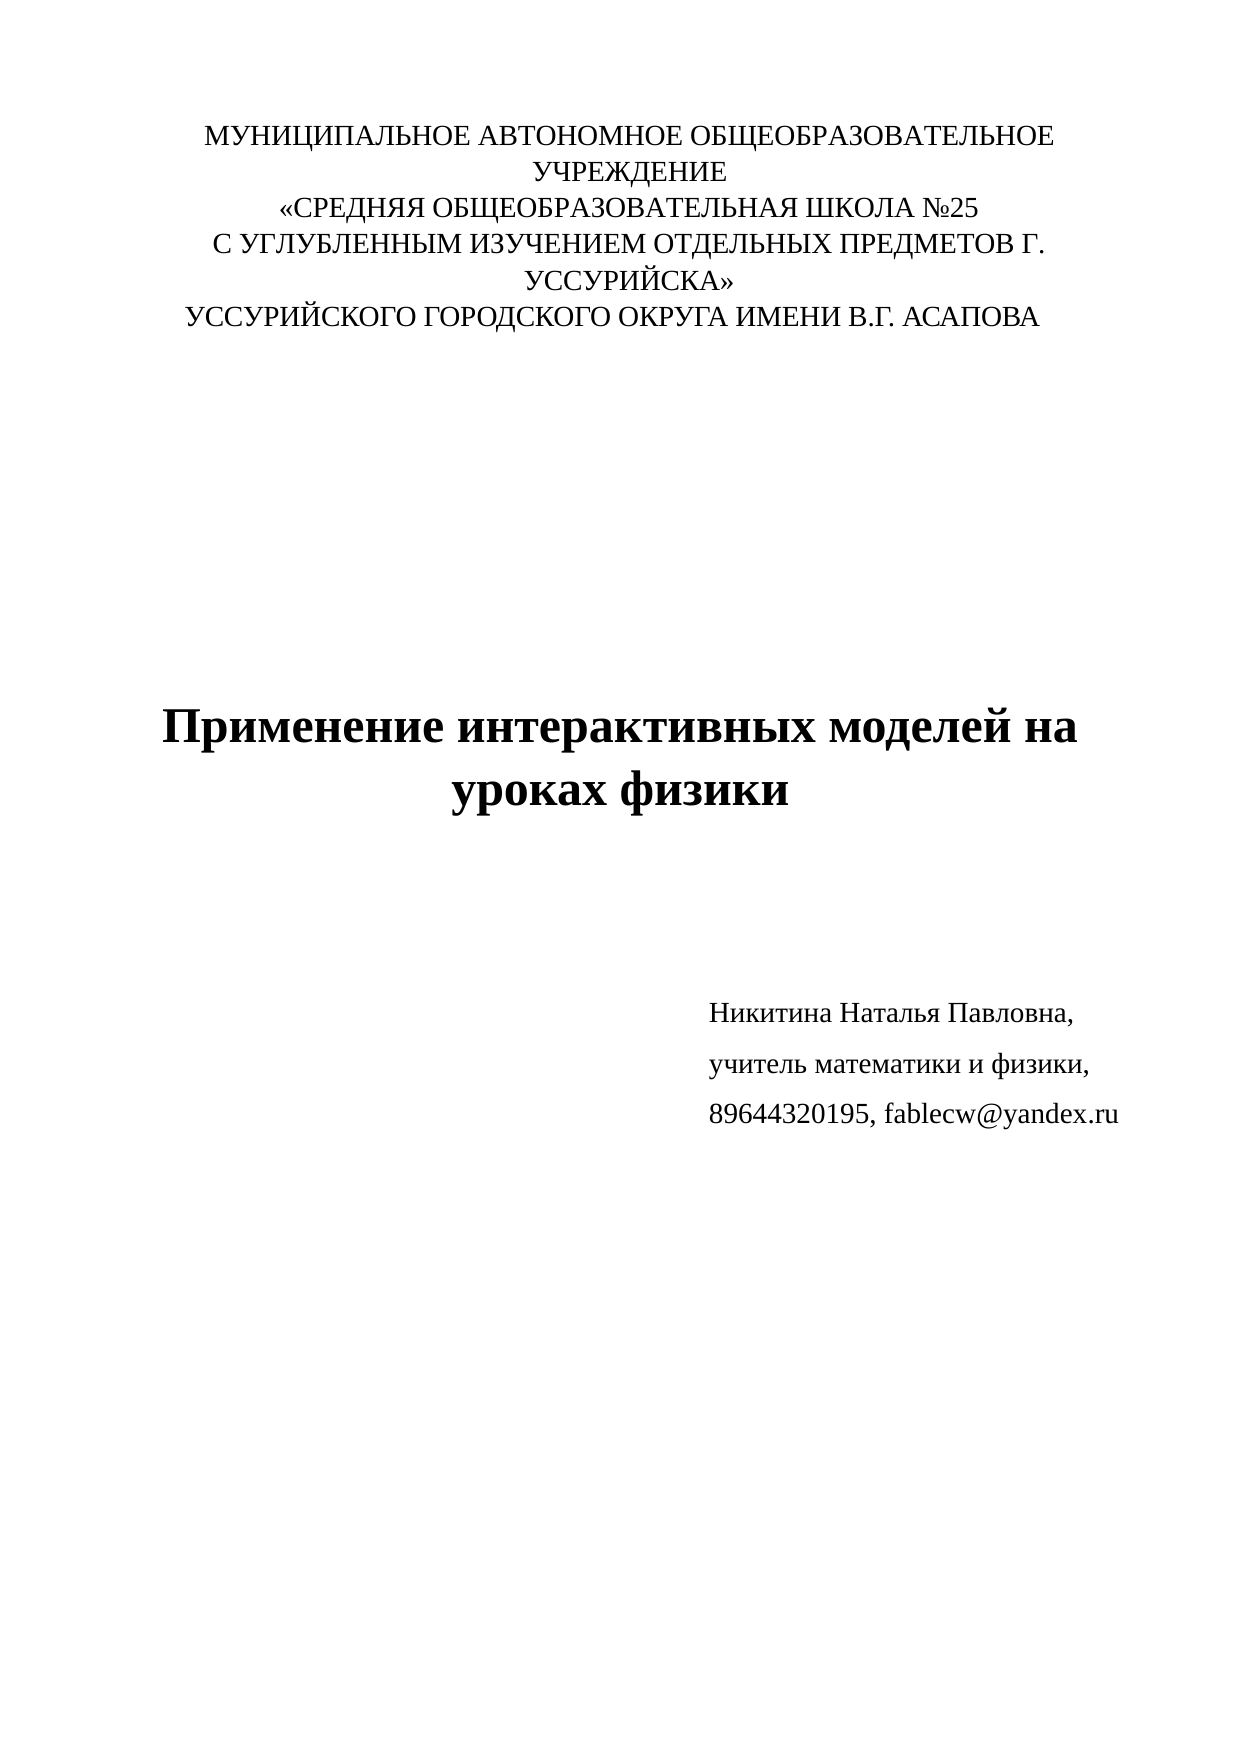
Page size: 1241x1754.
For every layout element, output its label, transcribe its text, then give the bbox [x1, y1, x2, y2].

subtitle УССУРИЙСКОГО ГОРОДСКОГО ОКРУГА ИМЕНИ В.Г. АСАПОВА [118, 299, 1106, 332]
text Никитина Наталья Павловна, учитель математики и физики, 89644320195, fablecw@yandex.ru [709, 995, 1122, 1129]
text С УГЛУБЛЕННЫМ ИЗУЧЕНИЕМ ОТДЕЛЬНЫХ ПРЕДМЕТОВ Г. УССУРИЙСКА» [136, 227, 1122, 296]
text Применение интерактивных моделей на уроках физики [118, 696, 1122, 816]
text «СРЕДНЯЯ ОБЩЕОБРАЗОВАТЕЛЬНАЯ ШКОЛА №25 [136, 190, 1122, 224]
text МУНИЦИПАЛЬНОЕ АВТОНОМНОЕ ОБЩЕОБРАЗОВАТЕЛЬНОЕ УЧРЕЖДЕНИЕ [137, 118, 1122, 188]
